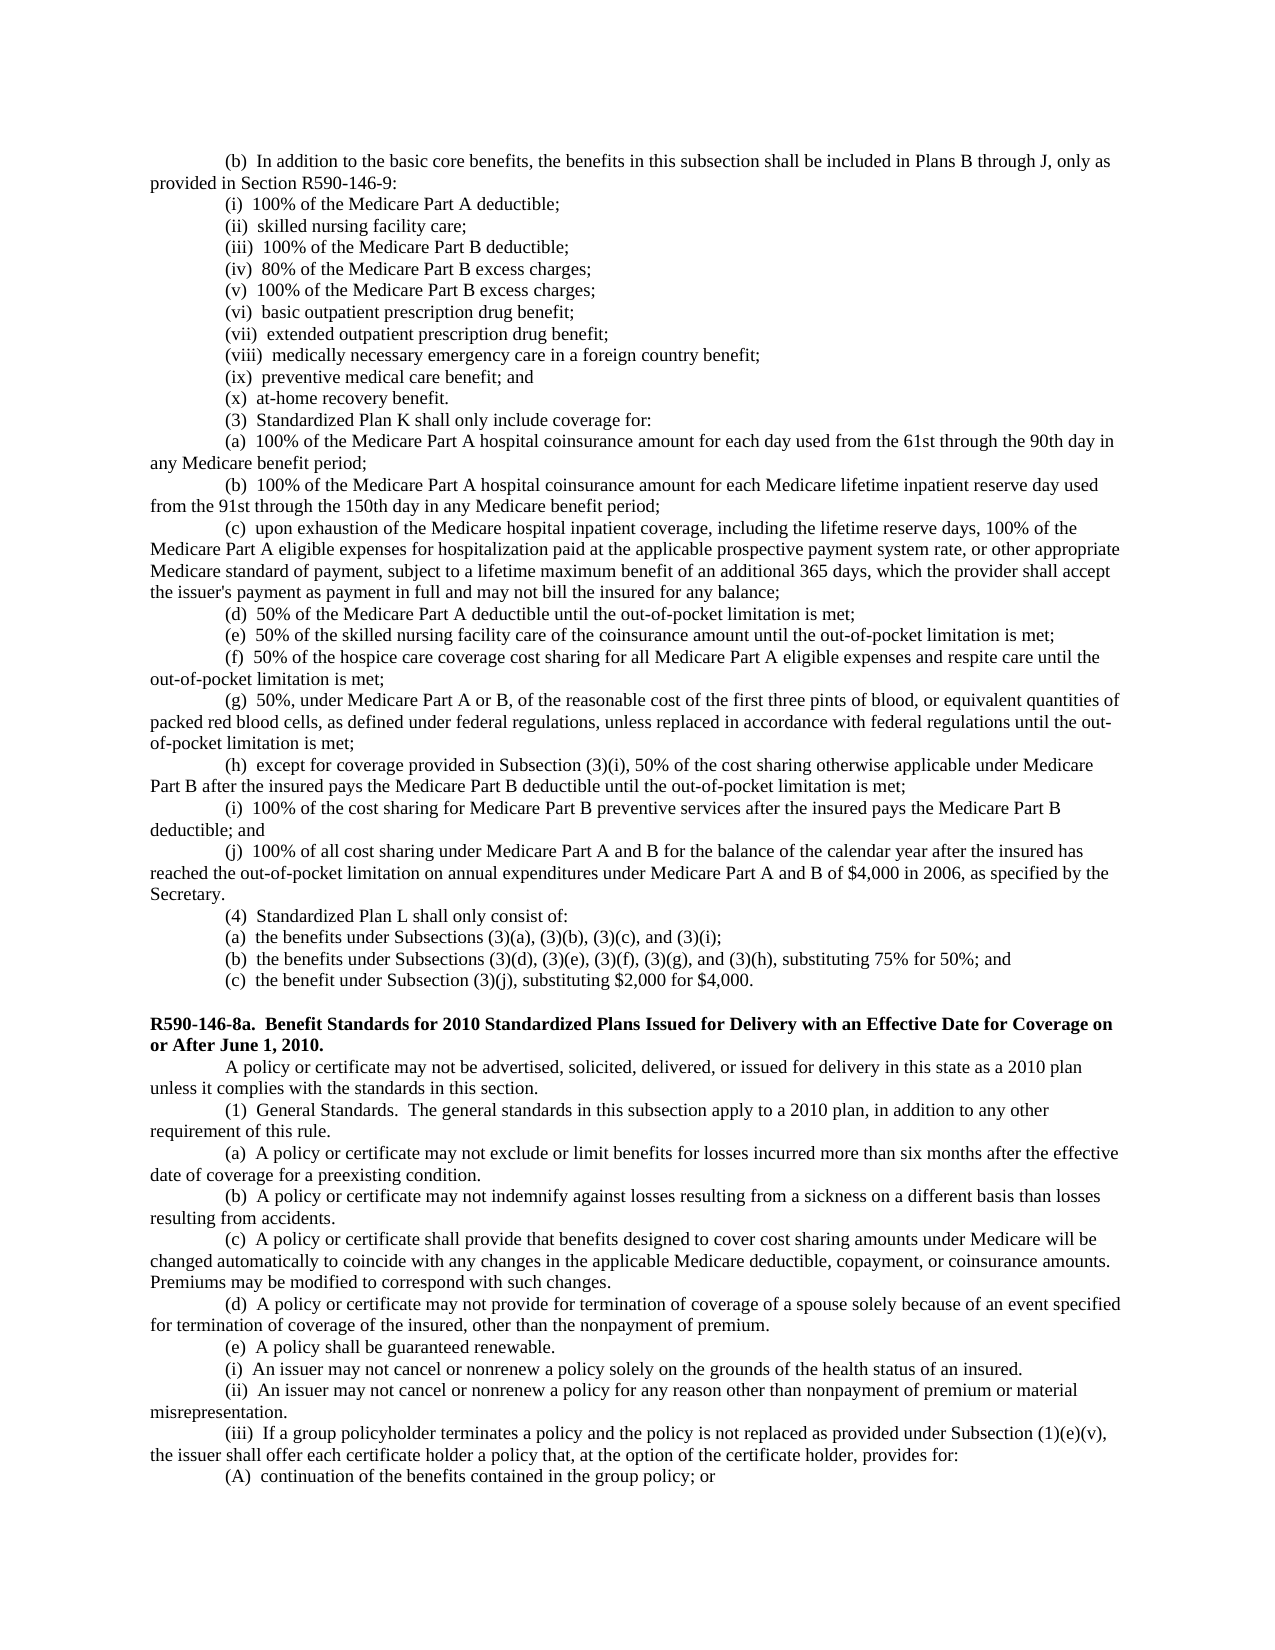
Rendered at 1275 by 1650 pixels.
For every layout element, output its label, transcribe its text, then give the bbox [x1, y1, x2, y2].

text (vii) extended outpatient prescription drug benefit; [150, 322, 1125, 344]
text (d) 50% of the Medicare Part A deductible until the out-of-pocket limitation is met; [150, 603, 1125, 624]
text (3) Standardized Plan K shall only include coverage for: [150, 409, 1125, 430]
text (iv) 80% of the Medicare Part B excess charges; [150, 258, 1125, 279]
text (b) A policy or certificate may not indemnify against losses resulting from a sickness on a different basis than losses resulting from accidents. [150, 1185, 1125, 1228]
text (a) A policy or certificate may not exclude or limit benefits for losses incurred more than six months after the effective date of coverage for a preexisting condition. [150, 1142, 1125, 1185]
text (4) Standardized Plan L shall only consist of: [150, 905, 1125, 926]
text (e) A policy shall be guaranteed renewable. [150, 1336, 1125, 1357]
text (viii) medically necessary emergency care in a foreign country benefit; [150, 344, 1125, 366]
text (1) General Standards. The general standards in this subsection apply to a 2010 plan, in addition to any other requirement of this rule. [150, 1099, 1125, 1142]
text (vi) basic outpatient prescription drug benefit; [150, 301, 1125, 322]
text (a) 100% of the Medicare Part A hospital coinsurance amount for each day used from the 61st through the 90th day in any Medicare benefit period; [150, 430, 1125, 473]
text (e) 50% of the skilled nursing facility care of the coinsurance amount until the out-of-pocket limitation is met; [150, 624, 1125, 646]
text (j) 100% of all cost sharing under Medicare Part A and B for the balance of the calendar year after the insured has reached the out-of-pocket limitation on annual expenditures under Medicare Part A and B of $4,000 in 2006, as specified by the Secretary. [150, 840, 1125, 905]
text (i) An issuer may not cancel or nonrenew a policy solely on the grounds of the health status of an insured. [150, 1357, 1125, 1379]
text (ii) An issuer may not cancel or nonrenew a policy for any reason other than nonpayment of premium or material misrepresentation. [150, 1379, 1125, 1422]
text (A) continuation of the benefits contained in the group policy; or [150, 1465, 1125, 1487]
text (ix) preventive medical care benefit; and [150, 366, 1125, 387]
text (f) 50% of the hospice care coverage cost sharing for all Medicare Part A eligible expenses and respite care until the out-of-pocket limitation is met; [150, 646, 1125, 689]
text (ii) skilled nursing facility care; [150, 215, 1125, 236]
text (x) at-home recovery benefit. [150, 387, 1125, 409]
text (a) the benefits under Subsections (3)(a), (3)(b), (3)(c), and (3)(i); [150, 926, 1125, 948]
text (h) except for coverage provided in Subsection (3)(i), 50% of the cost sharing otherwise applicable under Medicare Part B after the insured pays the Medicare Part B deductible until the out-of-pocket limitation is met; [150, 754, 1125, 797]
text (b) In addition to the basic core benefits, the benefits in this subsection shall be included in Plans B through J, only as provided in Section R590-146-9: [150, 150, 1125, 193]
text (i) 100% of the Medicare Part A deductible; [150, 193, 1125, 215]
text (d) A policy or certificate may not provide for termination of coverage of a spouse solely because of an event specified for termination of coverage of the insured, other than the nonpayment of premium. [150, 1293, 1125, 1336]
text (i) 100% of the cost sharing for Medicare Part B preventive services after the insured pays the Medicare Part B deductible; and [150, 797, 1125, 840]
text (iii) If a group policyholder terminates a policy and the policy is not replaced as provided under Subsection (1)(e)(v), the issuer shall offer each certificate holder a policy that, at the option of the certificate holder, provides for: [150, 1422, 1125, 1465]
text (g) 50%, under Medicare Part A or B, of the reasonable cost of the first three pints of blood, or equivalent quantities of packed red blood cells, as defined under federal regulations, unless replaced in accordance with federal regulations until the out-of-pocket limitation is met; [150, 689, 1125, 754]
text (v) 100% of the Medicare Part B excess charges; [150, 279, 1125, 301]
text (c) the benefit under Subsection (3)(j), substituting $2,000 for $4,000. [150, 969, 1125, 991]
text A policy or certificate may not be advertised, solicited, delivered, or issued for delivery in this state as a 2010 plan unless it complies with the standards in this section. [150, 1056, 1125, 1099]
text (iii) 100% of the Medicare Part B deductible; [150, 236, 1125, 258]
text (c) upon exhaustion of the Medicare hospital inpatient coverage, including the lifetime reserve days, 100% of the Medicare Part A eligible expenses for hospitalization paid at the applicable prospective payment system rate, or other appropriate Medicare standard of payment, subject to a lifetime maximum benefit of an additional 365 days, which the provider shall accept the issuer's payment as payment in full and may not bill the insured for any balance; [150, 517, 1125, 603]
text R590-146-8a. Benefit Standards for 2010 Standardized Plans Issued for Delivery with an Effective Date for Coverage on or After June 1, 2010. [150, 1012, 1125, 1056]
text (c) A policy or certificate shall provide that benefits designed to cover cost sharing amounts under Medicare will be changed automatically to coincide with any changes in the applicable Medicare deductible, copayment, or coinsurance amounts. Premiums may be modified to correspond with such changes. [150, 1228, 1125, 1293]
text (b) the benefits under Subsections (3)(d), (3)(e), (3)(f), (3)(g), and (3)(h), substituting 75% for 50%; and [150, 948, 1125, 969]
text (b) 100% of the Medicare Part A hospital coinsurance amount for each Medicare lifetime inpatient reserve day used from the 91st through the 150th day in any Medicare benefit period; [150, 473, 1125, 517]
